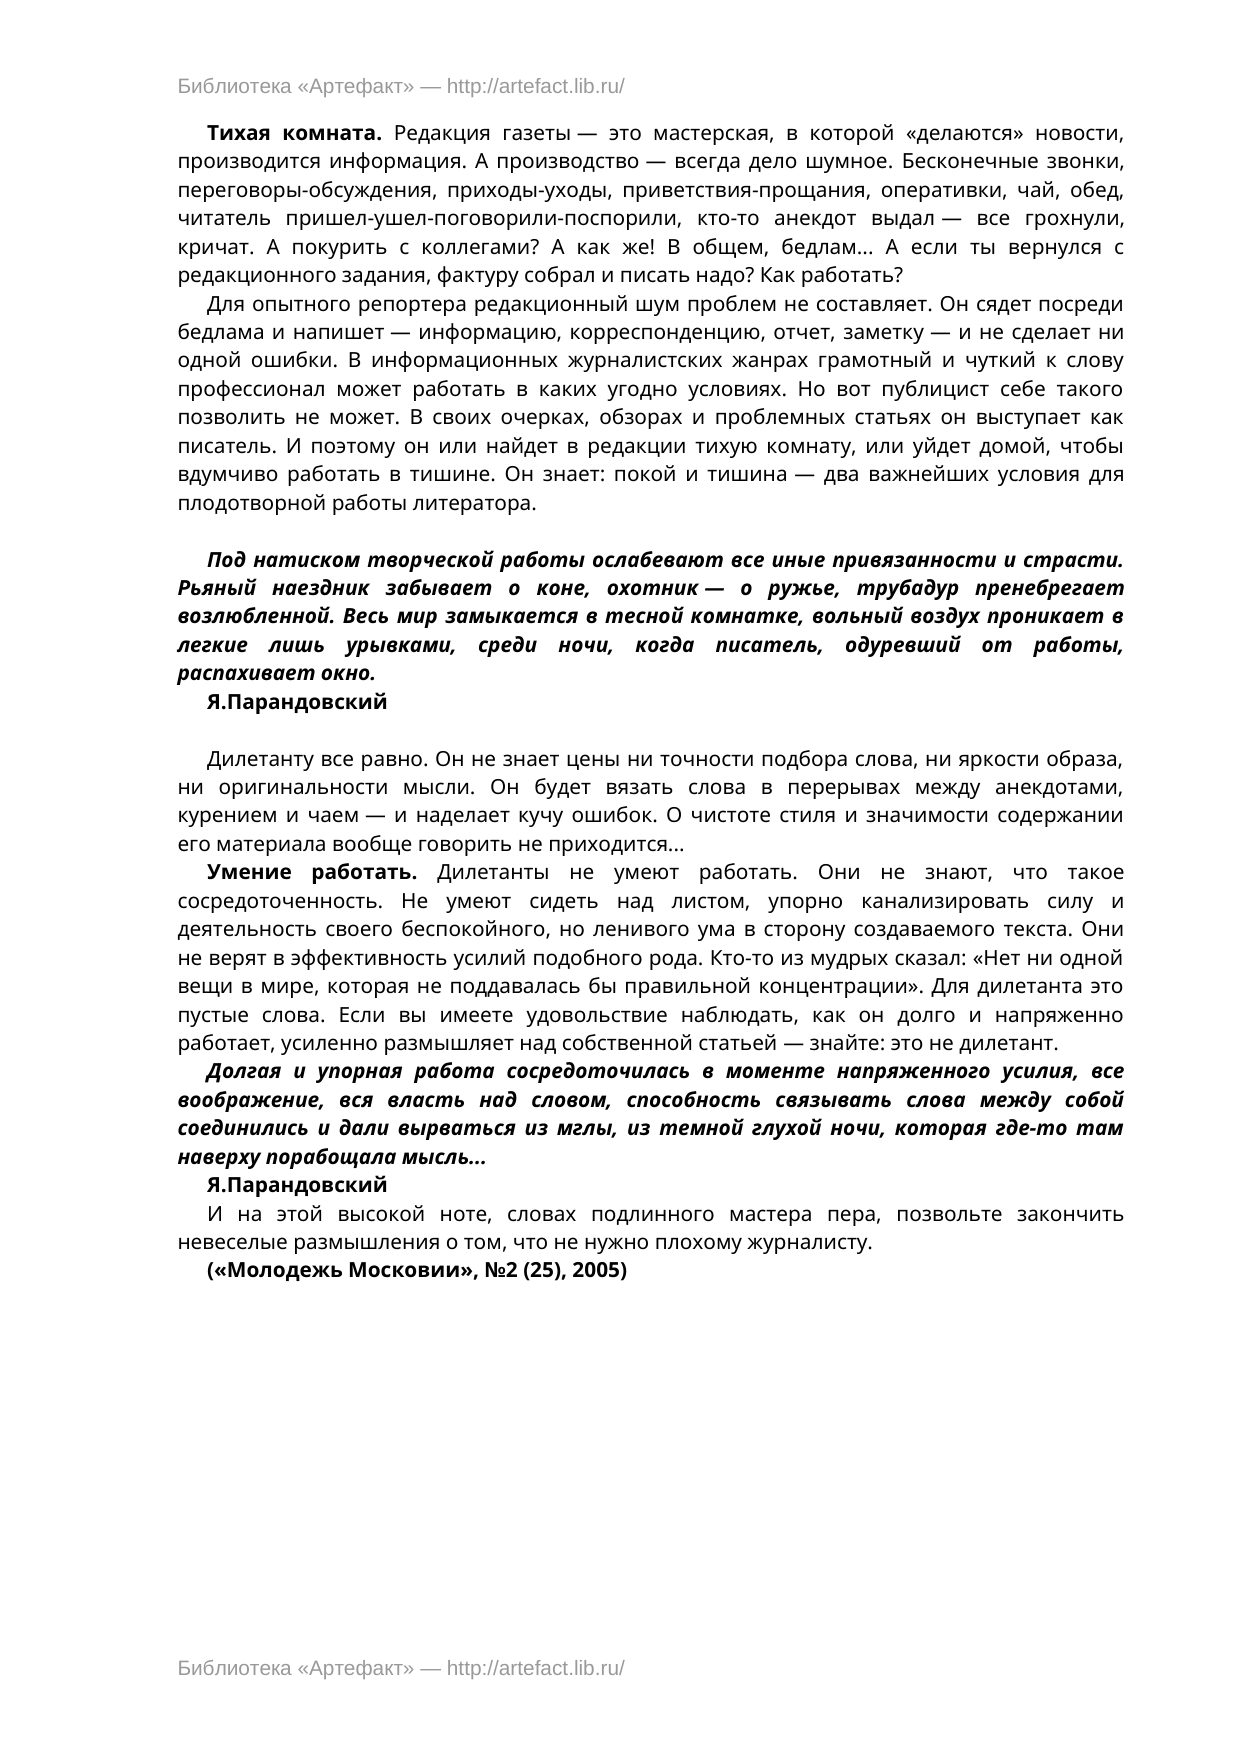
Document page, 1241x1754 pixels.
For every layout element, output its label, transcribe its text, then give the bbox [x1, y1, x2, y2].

text («Молодежь Московии», №2 (25), 2005) [177, 1256, 1125, 1284]
text Я.Парандовский [177, 687, 1125, 715]
text И на этой высокой ноте, словах подлинного мастера пера, позвольте закончить невеселые размышления о том, что не нужно плохому журналисту. [177, 1199, 1125, 1256]
text Дилетанту все равно. Он не знает цены ни точности подбора слова, ни яркости образа, ни оригинальности мысли. Он будет вязать слова в перерывах между анекдотами, курением и чаем — и наделает кучу ошибок. О чистоте стиля и значимости содержании его материала вообще говорить не приходится... [177, 744, 1125, 857]
text Долгая и упорная работа сосредоточилась в моменте напряженного усилия, все воображение, вся власть над словом, способность связывать слова между собой соединились и дали вырваться из мглы, из темной глухой ночи, которая где-то там наверху порабощала мысль... [177, 1057, 1125, 1170]
text Я.Парандовский [177, 1170, 1125, 1199]
text Тихая комната. Редакция газеты — это мастерская, в которой «делаются» новости, производится информация. А производство — всегда дело шумное. Бесконечные звонки, переговоры-обсуждения, приходы-уходы, приветствия-прощания, оперативки, чай, обед, читатель пришел-ушел-поговорили-поспорили, кто-то анекдот выдал — все грохнули, кричат. А покурить с коллегами? А как же! В общем, бедлам... А если ты вернулся с редакционного задания, фактуру собрал и писать надо? Как работать? [177, 118, 1125, 289]
text Умение работать. Дилетанты не умеют работать. Они не знают, что такое сосредоточенность. Не умеют сидеть над листом, упорно канализировать силу и деятельность своего беспокойного, но ленивого ума в сторону создаваемого текста. Они не верят в эффективность усилий подобного рода. Кто-то из мудрых сказал: «Нет ни одной вещи в мире, которая не поддавалась бы правильной концентрации». Для дилетанта это пустые слова. Если вы имеете удовольствие наблюдать, как он долго и напряженно работает, усиленно размышляет над собственной статьей — знайте: это не дилетант. [177, 857, 1125, 1057]
text Для опытного репортера редакционный шум проблем не составляет. Он сядет посреди бедлама и напишет — информацию, корреспонденцию, отчет, заметку — и не сделает ни одной ошибки. В информационных журналистских жанрах грамотный и чуткий к слову профессионал может работать в каких угодно условиях. Но вот публицист себе такого позволить не может. В своих очерках, обзорах и проблемных статьях он выступает как писатель. И поэтому он или найдет в редакции тихую комнату, или уйдет домой, чтобы вдумчиво работать в тишине. Он знает: покой и тишина — два важнейших условия для плодотворной работы литератора. [177, 289, 1125, 516]
text Под натиском творческой работы ослабевают все иные привязанности и страсти. Рьяный наездник забывает о коне, охотник — о ружье, трубадур пренебрегает возлюбленной. Весь мир замыкается в тесной комнатке, вольный воздух проникает в легкие лишь урывками, среди ночи, когда писатель, одуревший от работы, распахивает окно. [177, 545, 1125, 687]
